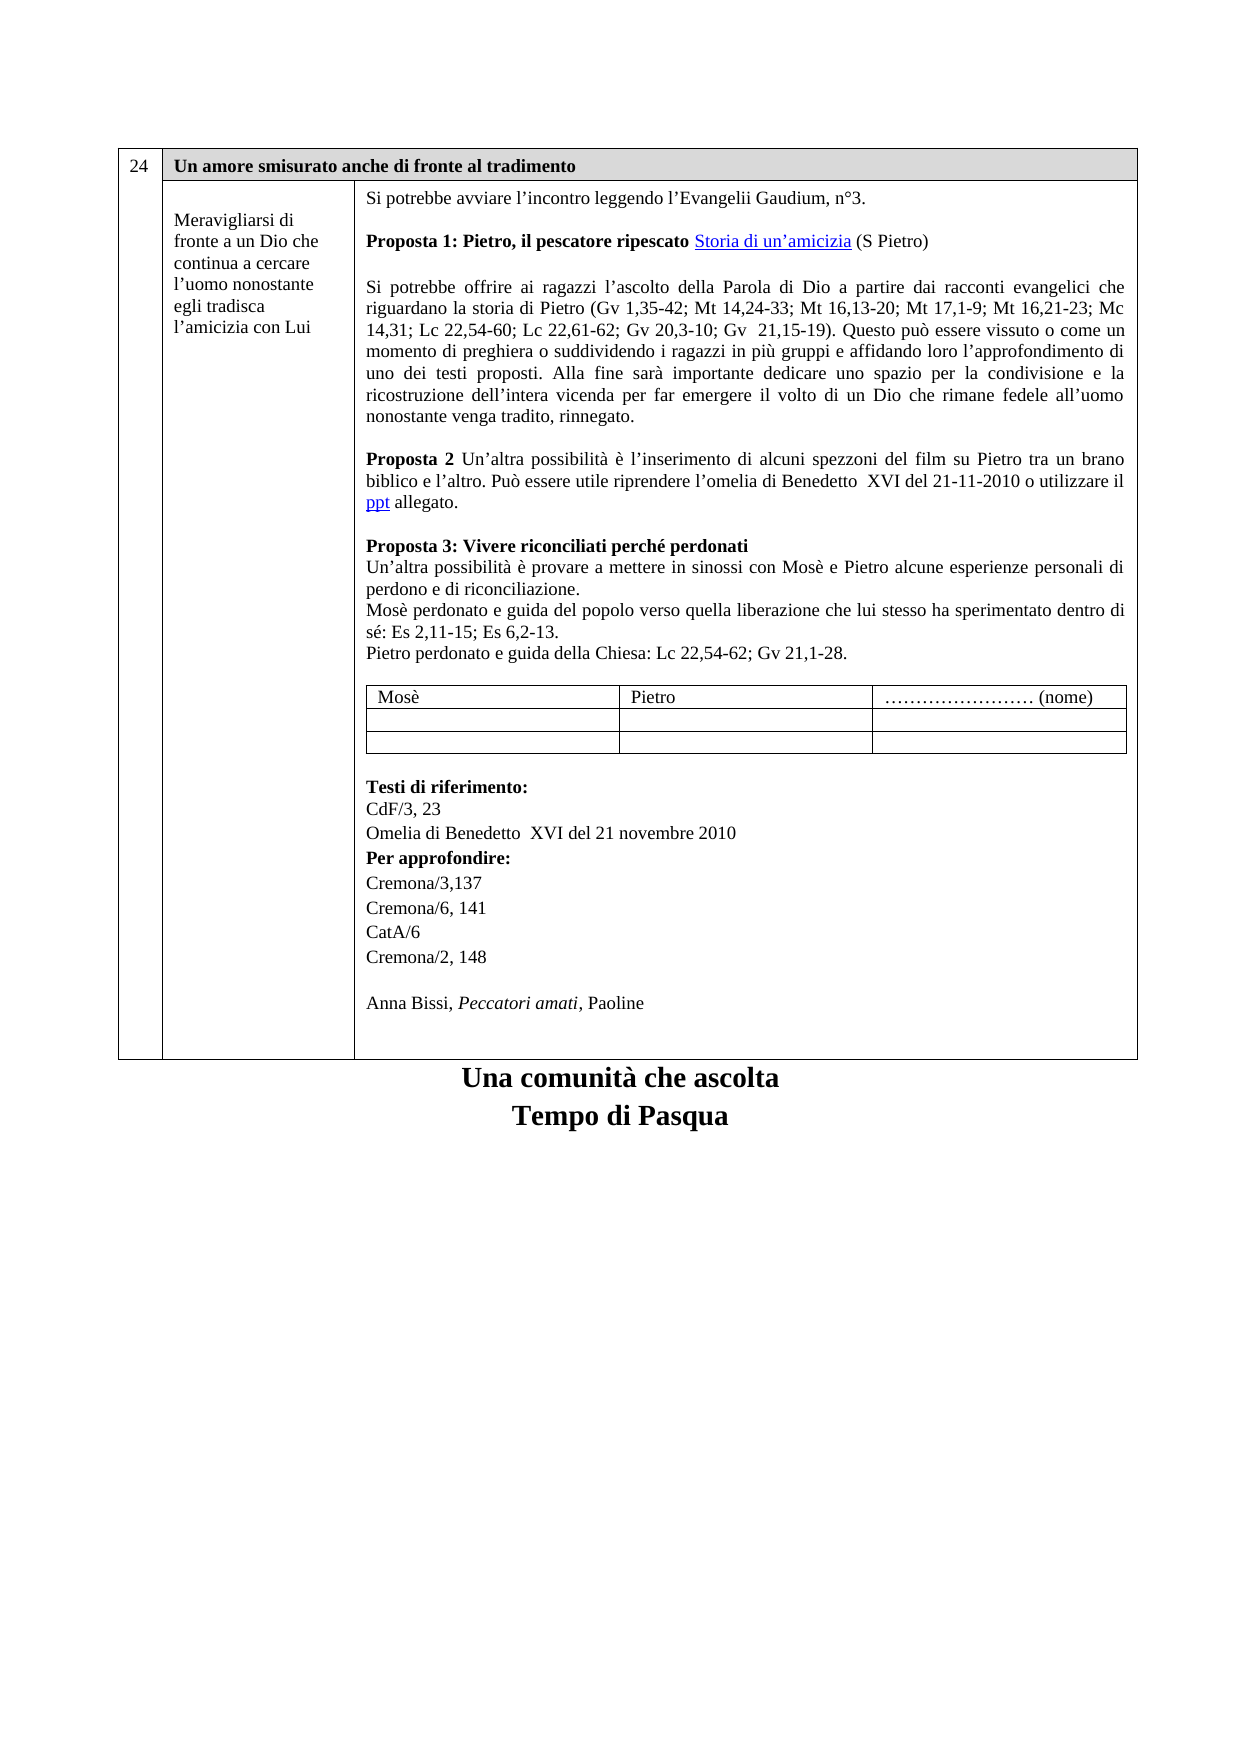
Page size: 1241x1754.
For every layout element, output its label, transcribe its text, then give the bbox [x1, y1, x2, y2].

text Tempo di Pasqua [118, 1098, 1122, 1132]
table_cell Si potrebbe avviare l’incontro leggendo l’Evangelii Gaudium, n°3. Proposta 1: Pietro, il pescatore ripescato Storia di un’amicizia (S Pietro) Si potrebbe offrire ai ragazzi l’ascolto della Parola di Dio a partire dai racconti evangelici che riguardano la storia di Pietro (Gv 1,35-42; Mt 14,24-33; Mt 16,13-20; Mt 17,1-9; Mt 16,21-23; Mc 14,31; Lc 22,54-60; Lc 22,61-62; Gv 20,3-10; Gv 21,15-19). Questo può essere vissuto o come un momento di preghiera o suddividendo i ragazzi in più gruppi e affidando loro l’approfondimento di uno dei testi proposti. Alla fine sarà importante dedicare uno spazio per la condivisione e la ricostruzione dell’intera vicenda per far emergere il volto di un Dio che rimane fedele all’uomo nonostante venga tradito, rinnegato. Proposta 2 Un’altra possibilità è l’inserimento di alcuni spezzoni del film su Pietro tra un brano biblico e l’altro. Può essere utile riprendere l’omelia di Benedetto XVI del 21-11-2010 o utilizzare il ppt allegato. Proposta 3: Vivere riconciliati perché perdonati Un’altra possibilità è provare a mettere in sinossi con Mosè e Pietro alcune esperienze personali di perdono e di riconciliazione. Mosè perdonato e guida del popolo verso quella liberazione che lui stesso ha sperimentato dentro di sé: Es 2,11-15; Es 6,2-13. Pietro perdonato e guida della Chiesa: Lc 22,54-62; Gv 21,1-28. Testi di riferimento: CdF/3, 23 Omelia di Benedetto XVI del 21 novembre 2010 Per approfondire: Cremona/3,137 Cremona/6, 141 CatA/6 Cremona/2, 148 Anna Bissi, Peccatori amati, Paoline [355, 181, 1137, 1059]
table_header Un amore smisurato anche di fronte al tradimento [163, 149, 1137, 180]
text Una comunità che ascolta [118, 1060, 1122, 1093]
table_header 24 [119, 149, 162, 1059]
table_cell Meravigliarsi di fronte a un Dio che continua a cercare l’uomo nonostante egli tradisca l’amicizia con Lui [163, 181, 354, 1059]
